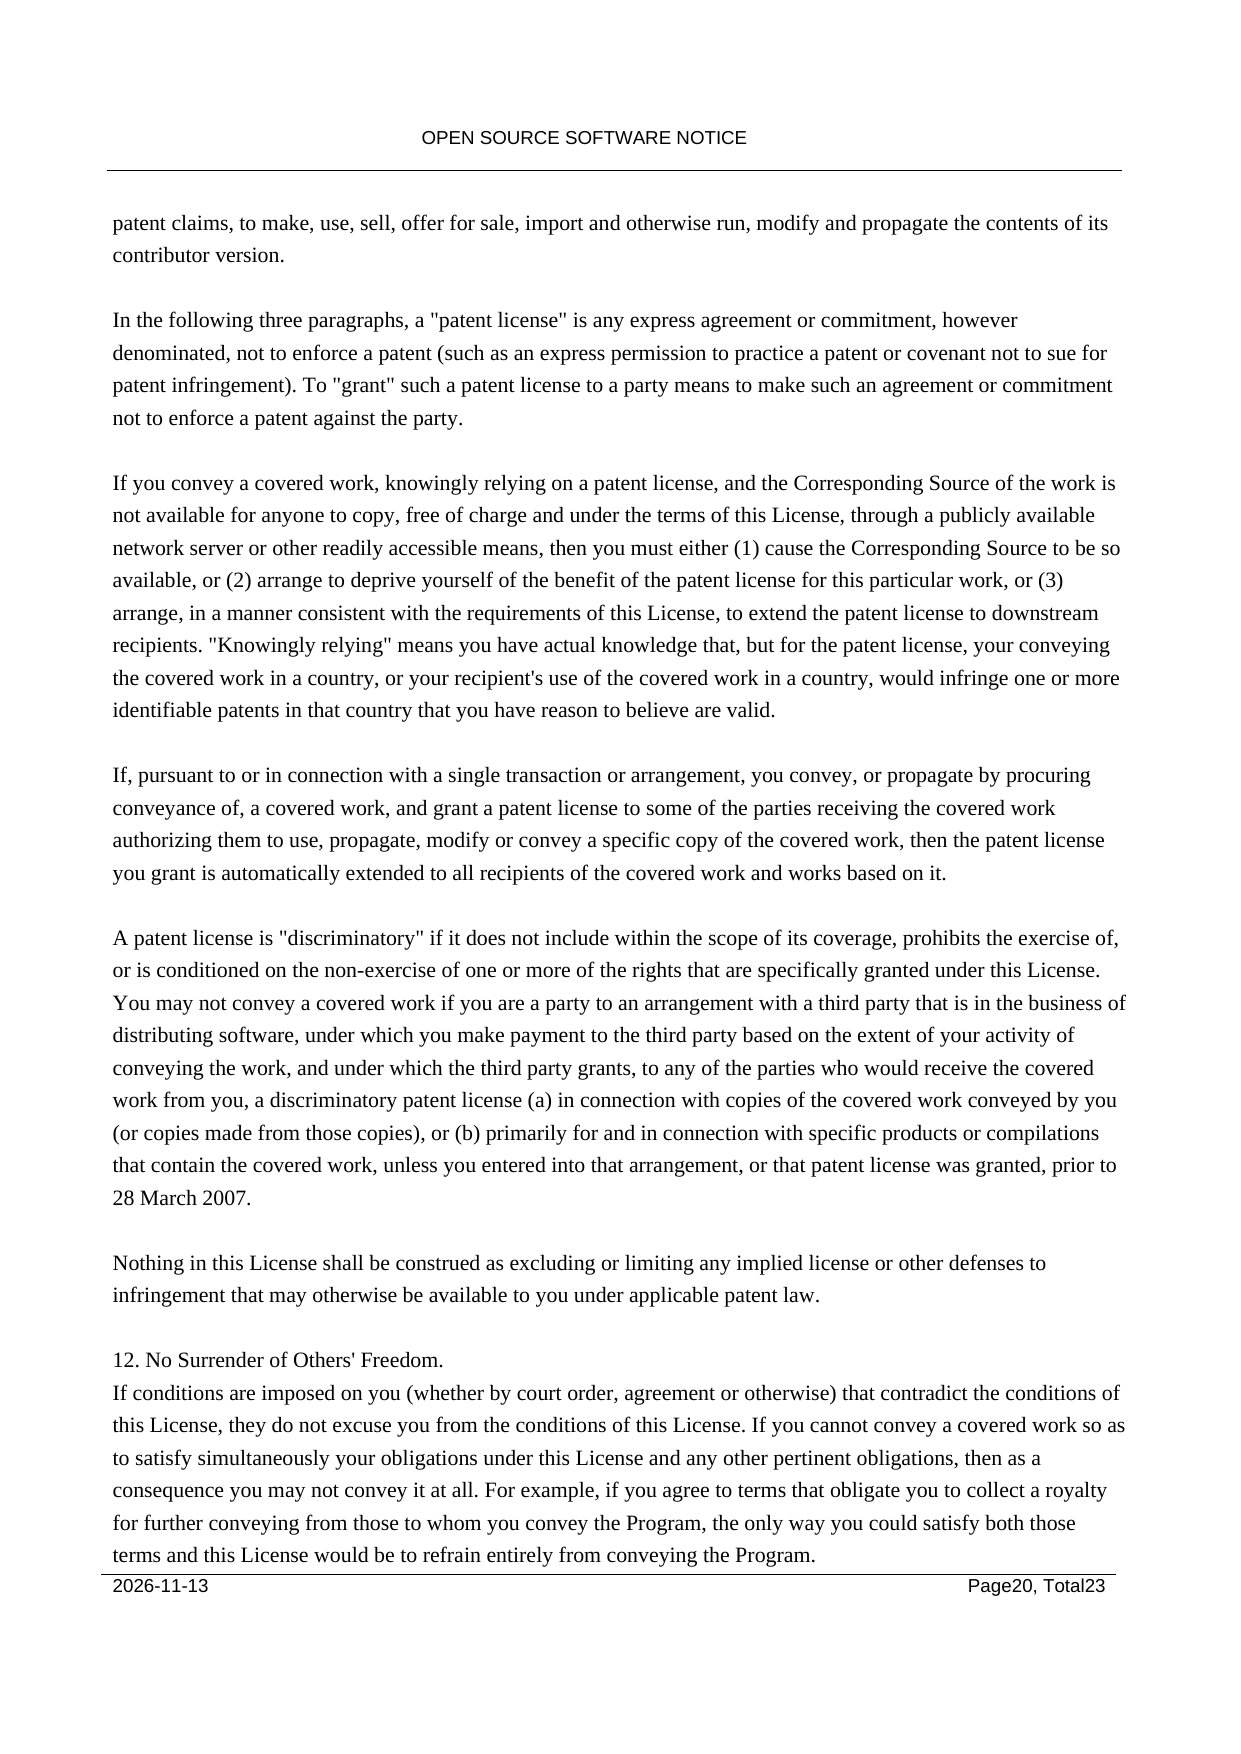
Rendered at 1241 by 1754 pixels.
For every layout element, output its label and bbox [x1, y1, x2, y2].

text [112, 206, 1128, 1571]
